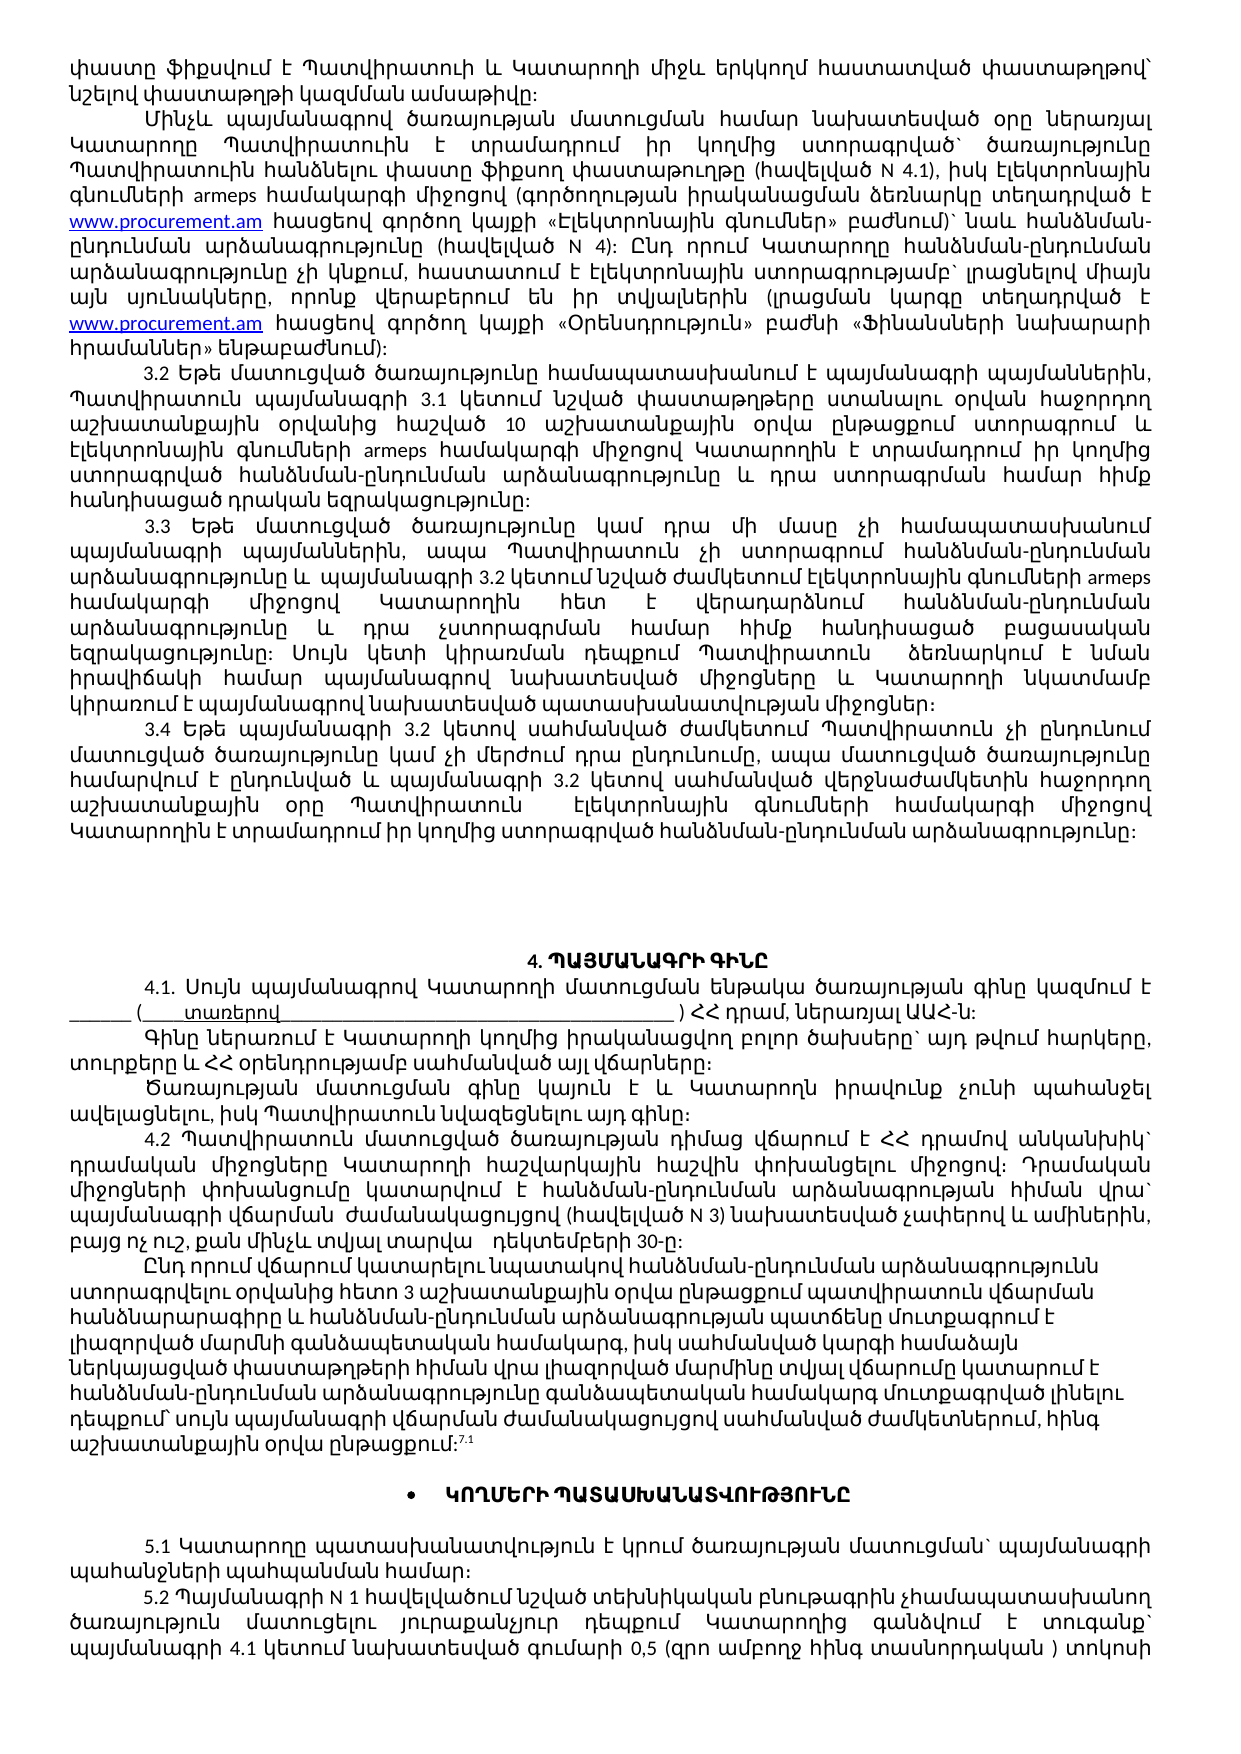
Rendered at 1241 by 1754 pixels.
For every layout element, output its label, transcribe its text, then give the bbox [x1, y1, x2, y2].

text 4. ՊԱՅՄԱՆԱԳՐԻ ԳԻՆԸ [69, 948, 1152, 974]
text Ընդ որում վճարում կատարելու նպատակով հանձնման-ընդունման արձանագրությունն ստորագրվելու օրվանից հետո 3 աշխատանքային օրվա ընթացքում պատվիրատուն վճարման հանձնարարագիրը և հանձնման-ընդունման արձանագրության պատճենը մուտքագրում է լիազորված մարմնի գանձապետական համակարգ, իսկ սահմանված կարգի համաձայն ներկայացված փաստաթղթերի հիման վրա լիազորված մարմինը տվյալ վճարումը կատարում է հանձնման-ընդունման արձանագրությունը գանձապետական համակարգ մուտքագրված լինելու դեպքում՝ սույն պայմանագրի վճարման ժամանակացույցով սահմանված ժամկետներում, հինգ աշխատանքային օրվա ընթացքում:7.1 [69, 1253, 1152, 1457]
text 3.3 Եթե մատուցված ծառայությունը կամ դրա մի մասը չի համապատասխանում պայմանագրի պայմաններին, ապա Պատվիրատուն չի ստորագրում հանձնման-ընդունման արձանագրությունը և պայմանագրի 3.2 կետում նշված ժամկետում էլեկտրոնային գնումների armeps համակարգի միջոցով Կատարողին հետ է վերադարձնում հանձնման-ընդունման արձանագրությունը և դրա չստորագրման համար հիմք հանդիսացած բացասական եզրակացությունը: Սույն կետի կիրառման դեպքում Պատվիրատուն ձեռնարկում է նման իրավիճակի համար պայմանագրով նախատեսված միջոցները և Կատարողի նկատմամբ կիրառում է պայմանագրով նախատեսված պատասխանատվության միջոցներ։ [69, 513, 1152, 716]
text Ծառայության մատուցման գինը կայուն է և Կատարողն իրավունք չունի պահանջել ավելացնելու, իսկ Պատվիրատուն նվազեցնելու այդ գինը։ [69, 1076, 1152, 1126]
text 3.2 Եթե մատուցված ծառայությունը համապատասխանում է պայմանագրի պայմաններին, Պատվիրատուն պայմանագրի 3.1 կետում նշված փաստաթղթերը ստանալու օրվան հաջորդող աշխատանքային օրվանից հաշված 10 աշխատանքային օրվա ընթացքում ստորագրում և էլեկտրոնային գնումների armeps համակարգի միջոցով Կատարողին է տրամադրում իր կողմից ստորագրված հանձնման-ընդունման արձանագրությունը և դրա ստորագրման համար հիմք հանդիսացած դրական եզրակացությունը: [69, 361, 1152, 513]
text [69, 1584, 1152, 1660]
text 3.4 Եթե պայմանագրի 3.2 կետով սահմանված ժամկետում Պատվիրատուն չի ընդունում մատուցված ծառայությունը կամ չի մերժում դրա ընդունումը, ապա մատուցված ծառայությունը համարվում է ընդունված և պայմանագրի 3.2 կետով սահմանված վերջնաժամկետին հաջորդող աշխատանքային օրը Պատվիրատուն էլեկտրոնային գնումների համակարգի միջոցով Կատարողին է տրամադրում իր կողմից ստորագրված հանձնման-ընդունման արձանագրությունը: [69, 716, 1152, 843]
text Գինը ներառում է Կատարողի կողմից իրականացվող բոլոր ծախսերը` այդ թվում հարկերը, տուրքերը և ՀՀ օրենդրությամբ սահմանված այլ վճարները։ [69, 1025, 1152, 1076]
list ԿՈՂՄԵՐԻ ՊԱՏԱՍԽԱՆԱՏՎՈՒԹՅՈՒՆԸ [107, 1482, 1152, 1508]
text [69, 56, 1152, 106]
text 5.1 Կատարողը պատասխանատվություն է կրում ծառայության մատուցման` պայմանագրի պահանջների պահպանման համար։ [69, 1533, 1152, 1584]
text 4.1. Սույն պայմանագրով Կատարողի մատուցման ենթակա ծառայության գինը կազմում է ______ (____տառերով______________________________________ ) ՀՀ դրամ, ներառյալ ԱԱՀ-ն: [69, 974, 1152, 1025]
text 4.2 Պատվիրատուն մատուցված ծառայության դիմաց վճարում է ՀՀ դրամով անկանխիկ` դրամական միջոցները Կատարողի հաշվարկային հաշվին փոխանցելու միջոցով։ Դրամական միջոցների փոխանցումը կատարվում է հանձման-ընդունման արձանագրության հիման վրա` պայմանագրի վճարման ժամանակացույցով (հավելված N 3) նախատեսված չափերով և ամիներին, բայց ոչ ուշ, քան մինչև տվյալ տարվա դեկտեմբերի 30-ը: [69, 1126, 1152, 1253]
text Մինչև պայմանագրով ծառայության մատուցման համար նախատեսված օրը ներառյալ Կատարողը Պատվիրատուին է տրամադրում իր կողմից ստորագրված` ծառայությունը Պատվիրատուին հանձնելու փաստը ֆիքսող փաստաթուղթը (հավելված N 4.1), իսկ էլեկտրոնային գնումների armeps համակարգի միջոցով (գործողության իրականացման ձեռնարկը տեղադրված է www.procurement.am հասցեով գործող կայքի «Էլեկտրոնային գնումներ» բաժնում)` նաև հանձնման-ընդունման արձանագրությունը (հավելված N 4): Ընդ որում Կատարողը հանձնման-ընդունման արձանագրությունը չի կնքում, հաստատում է էլեկտրոնային ստորագրությամբ` լրացնելով միայն այն սյունակները, որոնք վերաբերում են իր տվյալներին (լրացման կարգը տեղադրված է www.procurement.am հասցեով գործող կայքի «Օրենսդրություն» բաժնի «Ֆինանսների նախարարի հրամաններ» ենթաբաժնում): [69, 106, 1152, 361]
